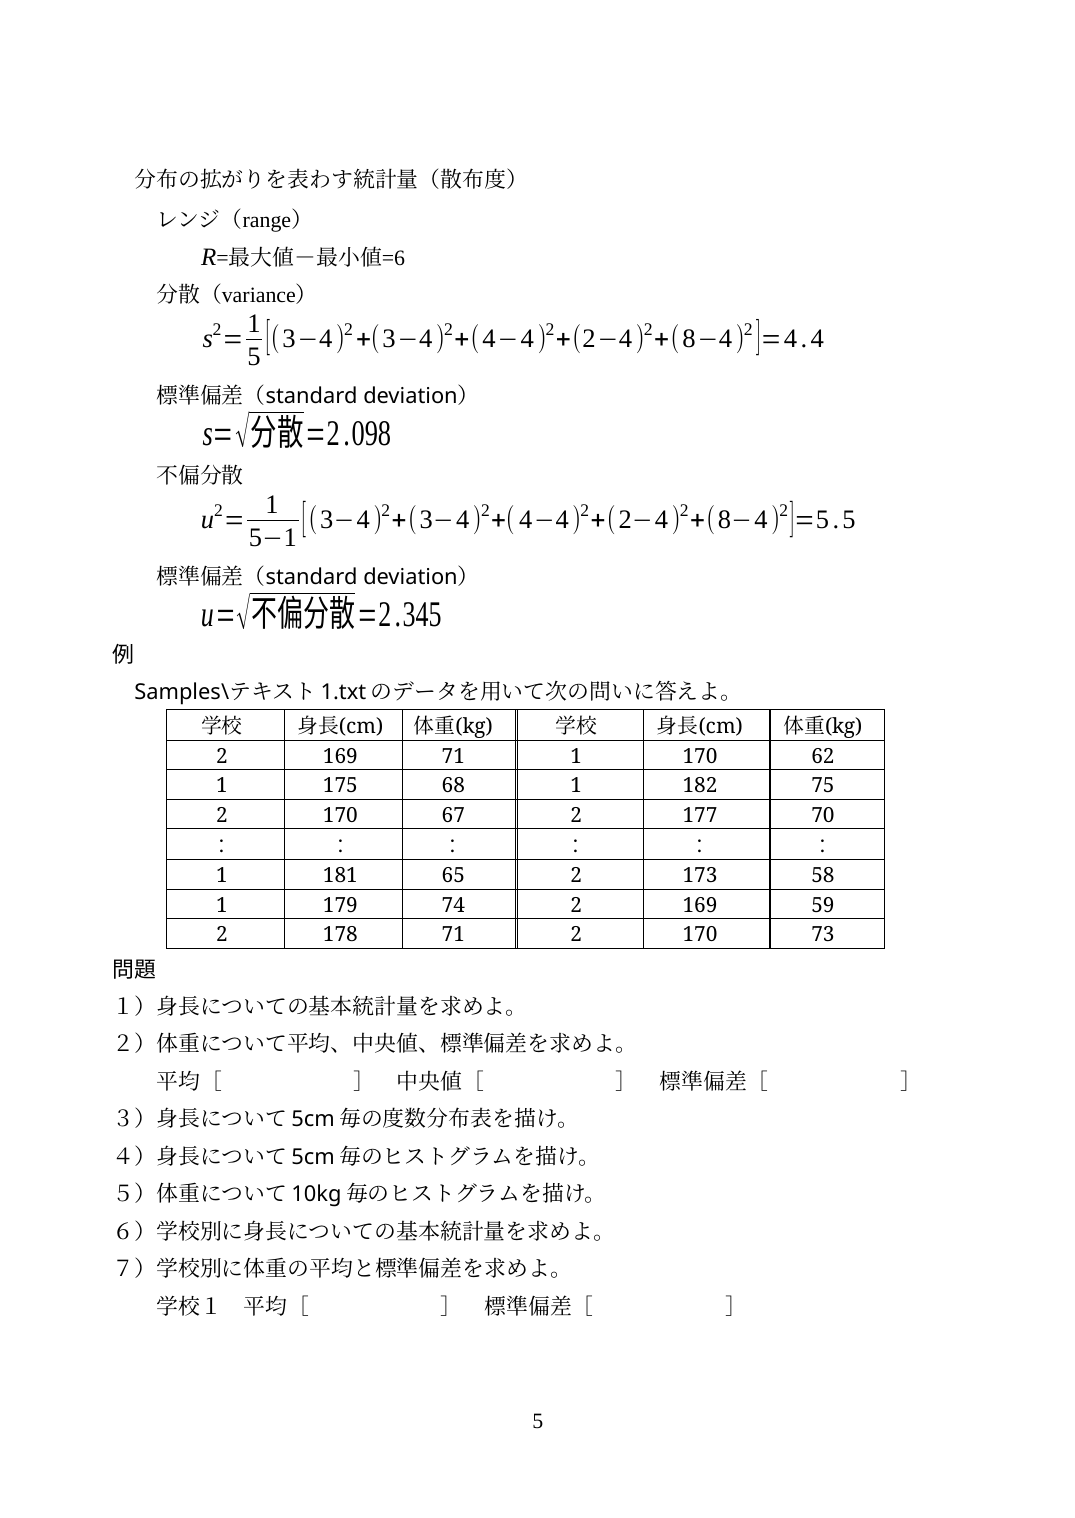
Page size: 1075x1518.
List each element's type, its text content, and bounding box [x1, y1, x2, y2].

text 不偏分散 [112, 452, 963, 490]
table_header 学校 [518, 710, 643, 740]
table_cell 2 [518, 800, 643, 828]
text ７）学校別に体重の平均と標準偏差を求めよ。 [112, 1249, 963, 1286]
table_cell 177 [644, 800, 769, 828]
table_cell 73 [771, 919, 884, 948]
table_cell 170 [285, 800, 402, 828]
text ４）身長について5cm毎のヒストグラムを描け。 [112, 1136, 963, 1174]
table_cell ： [518, 829, 643, 859]
text Samples\テキスト1.txtのデータを用いて次の問いに答えよ。 [112, 671, 963, 709]
table_cell 170 [644, 741, 769, 769]
table_cell 2 [167, 919, 284, 948]
table_cell 2 [167, 741, 284, 769]
table_cell ： [285, 829, 402, 859]
table_cell ： [644, 829, 769, 859]
table_header 体重(kg) [771, 710, 884, 740]
text 学校１ 平均［ ］ 標準偏差［ ］ [112, 1286, 963, 1324]
table_cell ： [403, 829, 515, 859]
table_cell 179 [285, 890, 402, 918]
table_cell 182 [644, 770, 769, 799]
text 分散（variance） [112, 271, 963, 309]
table_cell 70 [771, 800, 884, 828]
table_cell 170 [644, 919, 769, 948]
table_cell 71 [403, 741, 515, 769]
table_cell 75 [771, 770, 884, 799]
table_cell 58 [771, 860, 884, 889]
table_cell 59 [771, 890, 884, 918]
table_cell 169 [644, 890, 769, 918]
text 分布の拡がりを表わす統計量（散布度） [112, 159, 963, 196]
table_cell 173 [644, 860, 769, 889]
text ２）体重について平均、中央値、標準偏差を求めよ。 [112, 1024, 963, 1061]
table_header 身長(cm) [285, 710, 402, 740]
table_cell 1 [167, 860, 284, 889]
table_cell ： [167, 829, 284, 859]
table_cell 1 [518, 770, 643, 799]
table_header 体重(kg) [403, 710, 515, 740]
table_cell 175 [285, 770, 402, 799]
table_header 身長(cm) [644, 710, 769, 740]
table_cell 181 [285, 860, 402, 889]
text 問題 [112, 949, 963, 986]
table_cell 71 [403, 919, 515, 948]
text 例 [112, 634, 963, 671]
text 標準偏差（standard deviation） [112, 372, 963, 409]
table_cell 67 [403, 800, 515, 828]
table_header 学校 [167, 710, 284, 740]
table_cell 62 [771, 741, 884, 769]
table_cell 68 [403, 770, 515, 799]
text ３）身長について5cm毎の度数分布表を描け。 [112, 1099, 963, 1136]
table_cell 169 [285, 741, 402, 769]
table_cell 2 [518, 919, 643, 948]
table_cell 74 [403, 890, 515, 918]
table_cell 65 [403, 860, 515, 889]
text １）身長についての基本統計量を求めよ。 [112, 986, 963, 1024]
table_cell 1 [167, 890, 284, 918]
table_cell 2 [167, 800, 284, 828]
table_cell 1 [518, 741, 643, 769]
table_cell 1 [167, 770, 284, 799]
text 標準偏差（standard deviation） [112, 553, 963, 591]
text ５）体重について10kg毎のヒストグラムを描け。 [112, 1174, 963, 1211]
table_cell 2 [518, 890, 643, 918]
text レンジ（range） [112, 196, 963, 234]
table_cell 178 [285, 919, 402, 948]
table_cell ： [771, 829, 884, 859]
table_cell 2 [518, 860, 643, 889]
text R=最大値－最小値=6 [112, 234, 963, 271]
text 平均［ ］ 中央値［ ］ 標準偏差［ ］ [112, 1061, 963, 1099]
text ６）学校別に身長についての基本統計量を求めよ。 [112, 1211, 963, 1249]
